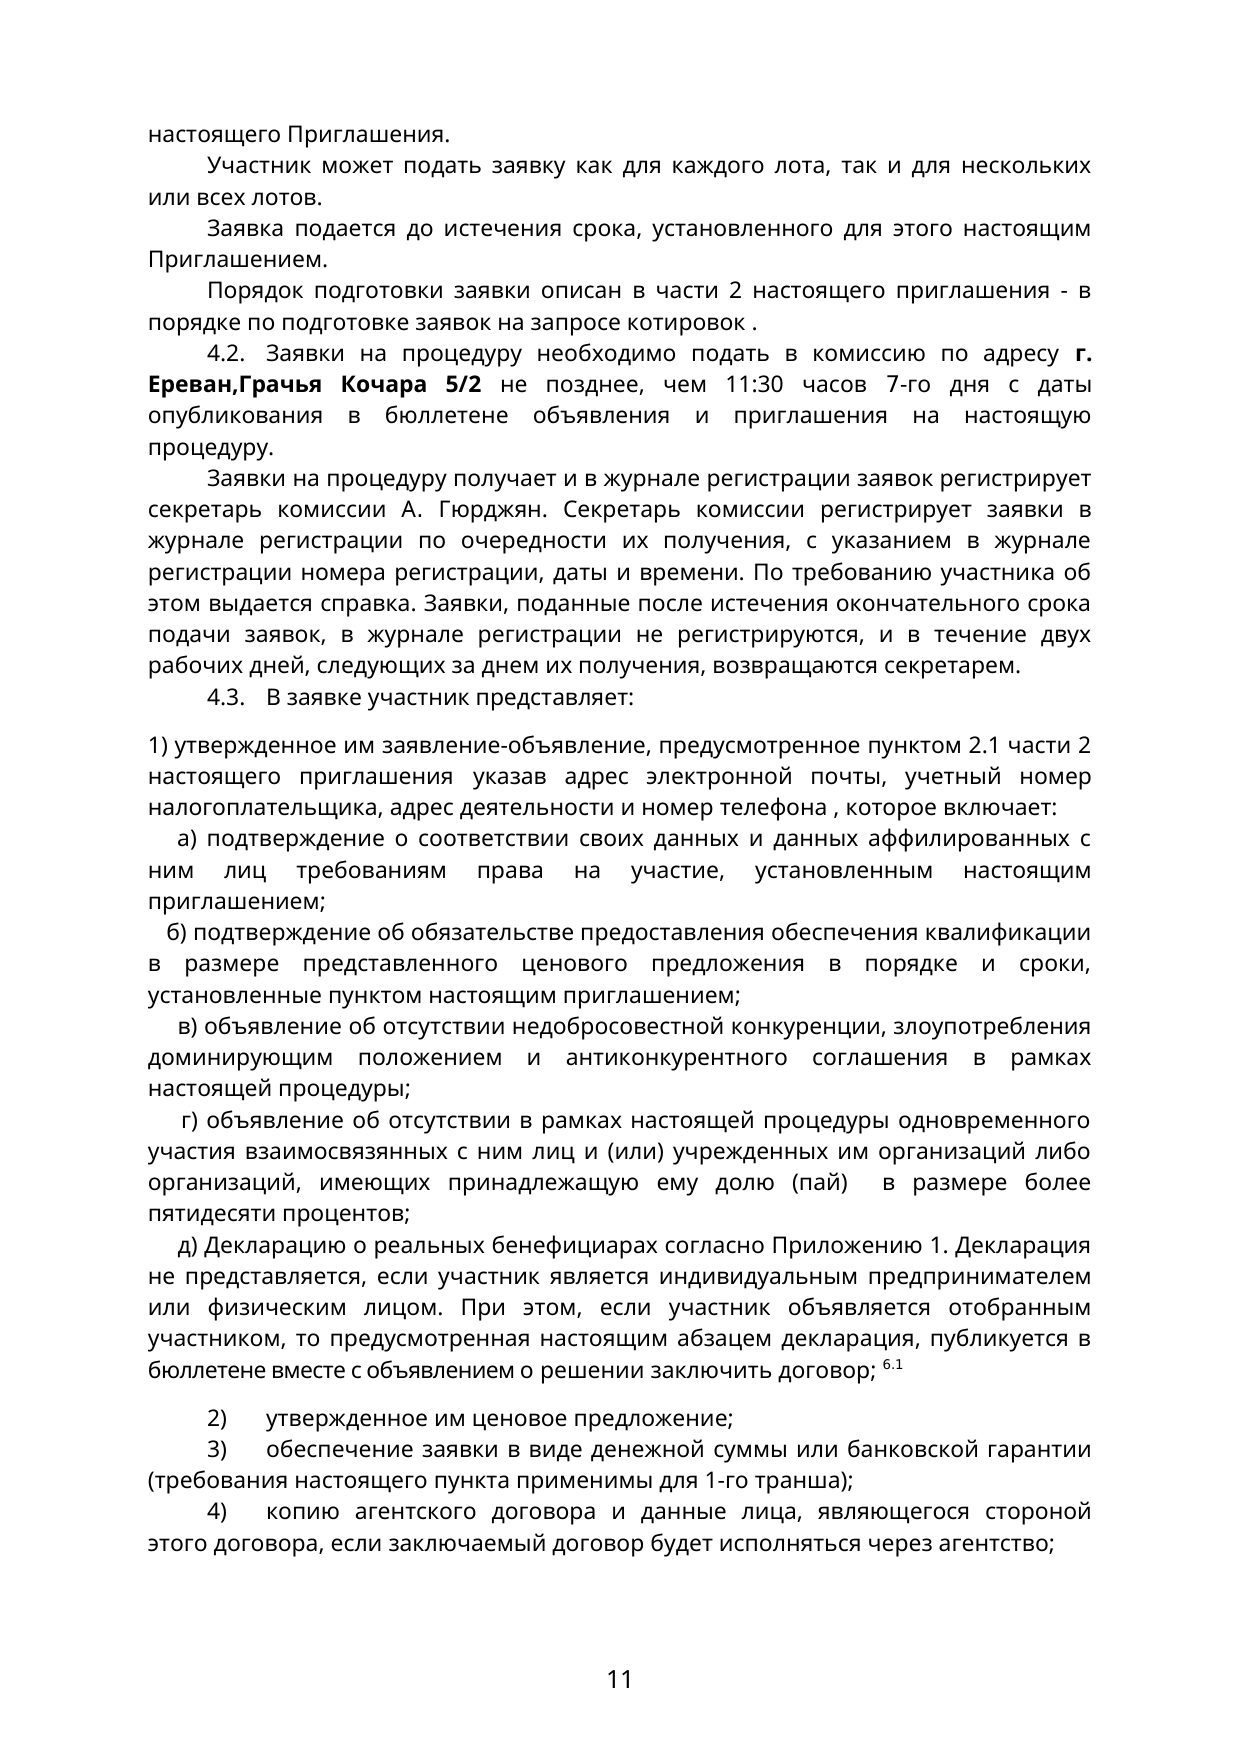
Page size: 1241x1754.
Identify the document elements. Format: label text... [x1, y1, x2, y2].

text б) подтверждение об обязательстве предоставления обеспечения квалификации в размере представленного ценового предложения в порядке и сроки, установленные пунктом настоящим приглашением; [148, 916, 1092, 1010]
text д) Декларацию о реальных бенефициарах согласно Приложению 1. Декларация не представляется, если участник является индивидуальным предпринимателем или физическим лицом. При этом, если участник объявляется отобранным участником, то предусмотренная настоящим абзацем декларация, публикуется в бюллетене вместе с объявлением о решении заключить договор; 6.1 [148, 1228, 1092, 1385]
text а) подтверждение о соответствии своих данных и данных аффилированных с ним лиц требованиям права на участие, установленным настоящим приглашением; [148, 822, 1092, 916]
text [148, 118, 1092, 149]
text Заявка подается до истечения срока, установленного для этого настоящим Приглашением. [148, 212, 1092, 274]
text 3) обеспечение заявки в виде денежной суммы или банковской гарантии (требования настоящего пункта применимы для 1-го транша); [148, 1433, 1092, 1495]
text 2) утвержденное им ценовое предложение; [148, 1401, 1092, 1433]
text Порядок подготовки заявки описан в части 2 настоящего приглашения - в порядке по подготовке заявок на запросе котировок . [148, 274, 1092, 337]
text 1) утвержденное им заявление-объявление, предусмотренное пунктом 2.1 части 2 настоящего приглашения указав адрес электронной почты, учетный номер налогоплательщика, адрес деятельности и номер телефона , которое включает: [148, 728, 1092, 822]
text 4.3. В заявке участник представляет: [148, 681, 1092, 712]
text 4) копию агентского договора и данные лица, являющегося стороной этого договора, если заключаемый договор будет исполняться через агентство; [148, 1495, 1092, 1558]
text в) объявление об отсутствии недобросовестной конкуренции, злоупотребления доминирующим положением и антиконкурентного соглашения в рамках настоящей процедуры; [148, 1010, 1092, 1103]
text 4.2. Заявки на процедуру необходимо подать в комиссию по адресу г. Ереван,Грачья Кочара 5/2 не позднее, чем 11:30 часов 7-го дня с даты опубликования в бюллетене объявления и приглашения на настоящую процедуру. [148, 337, 1092, 462]
text г) объявление об отсутствии в рамках настоящей процедуры одновременного участия взаимосвязянных с ним лиц и (или) учрежденных им организаций либо организаций, имеющих принадлежащую ему долю (пай) в размере более пятидесяти процентов; [148, 1103, 1092, 1228]
text Участник может подать заявку как для каждого лота, так и для нескольких или всех лотов. [148, 149, 1092, 212]
text Заявки на процедуру получает и в журнале регистрации заявок регистрирует секретарь комиссии А. Гюрджян. Секретарь комиссии регистрирует заявки в журнале регистрации по очередности их получения, с указанием в журнале регистрации номера регистрации, даты и времени. По требованию участника об этом выдается справка. Заявки, поданные после истечения окончательного срока подачи заявок, в журнале регистрации не регистрируются, и в течение двух рабочих дней, следующих за днем их получения, возвращаются секретарем. [148, 462, 1092, 681]
